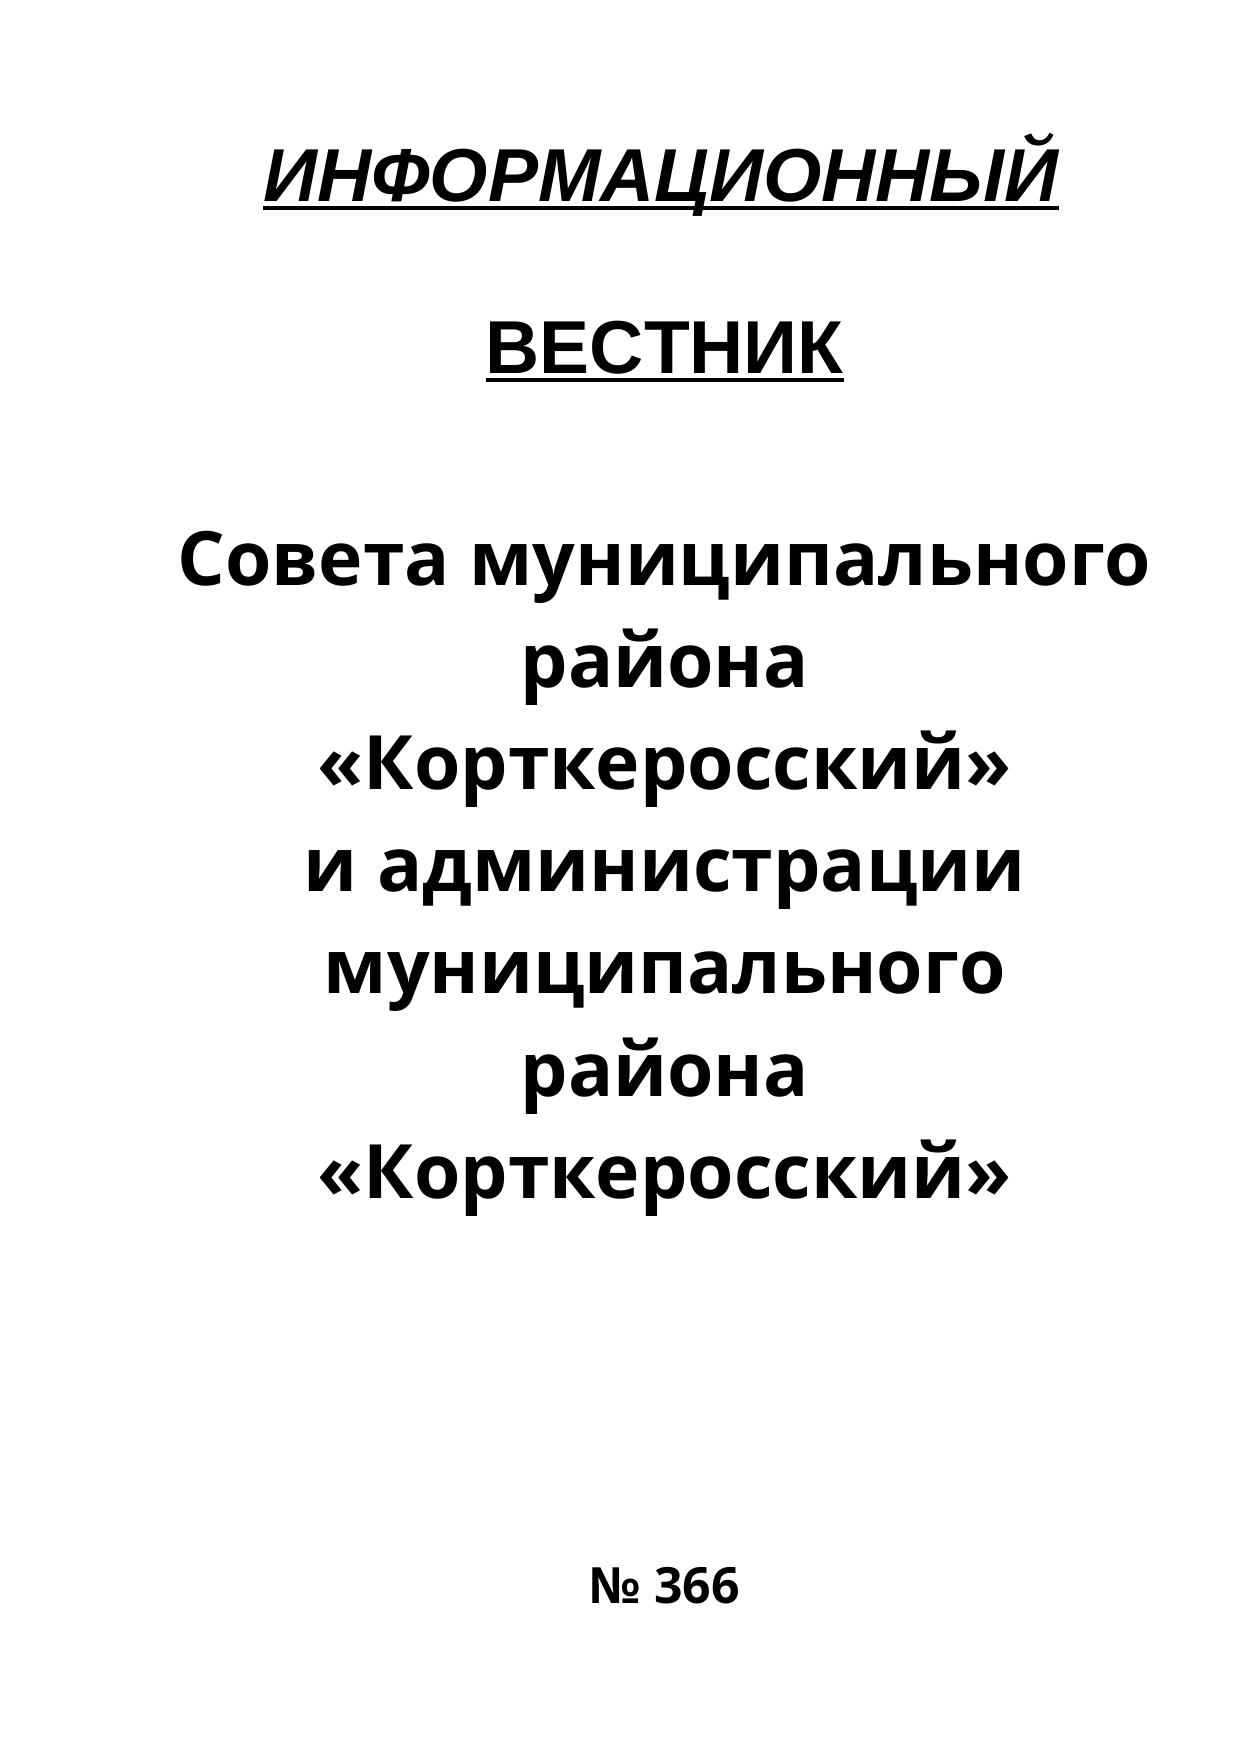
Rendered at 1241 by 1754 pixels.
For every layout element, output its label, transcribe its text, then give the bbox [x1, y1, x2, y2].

text и администрации муниципального района «Корткеросский» [177, 811, 1152, 1220]
text ВЕСТНИК [140, 303, 1152, 390]
text № 366 [177, 1550, 1152, 1618]
text ИНФОРМАЦИОННЫЙ [140, 131, 1152, 217]
text Совета муниципального района «Корткеросский» [177, 505, 1152, 811]
